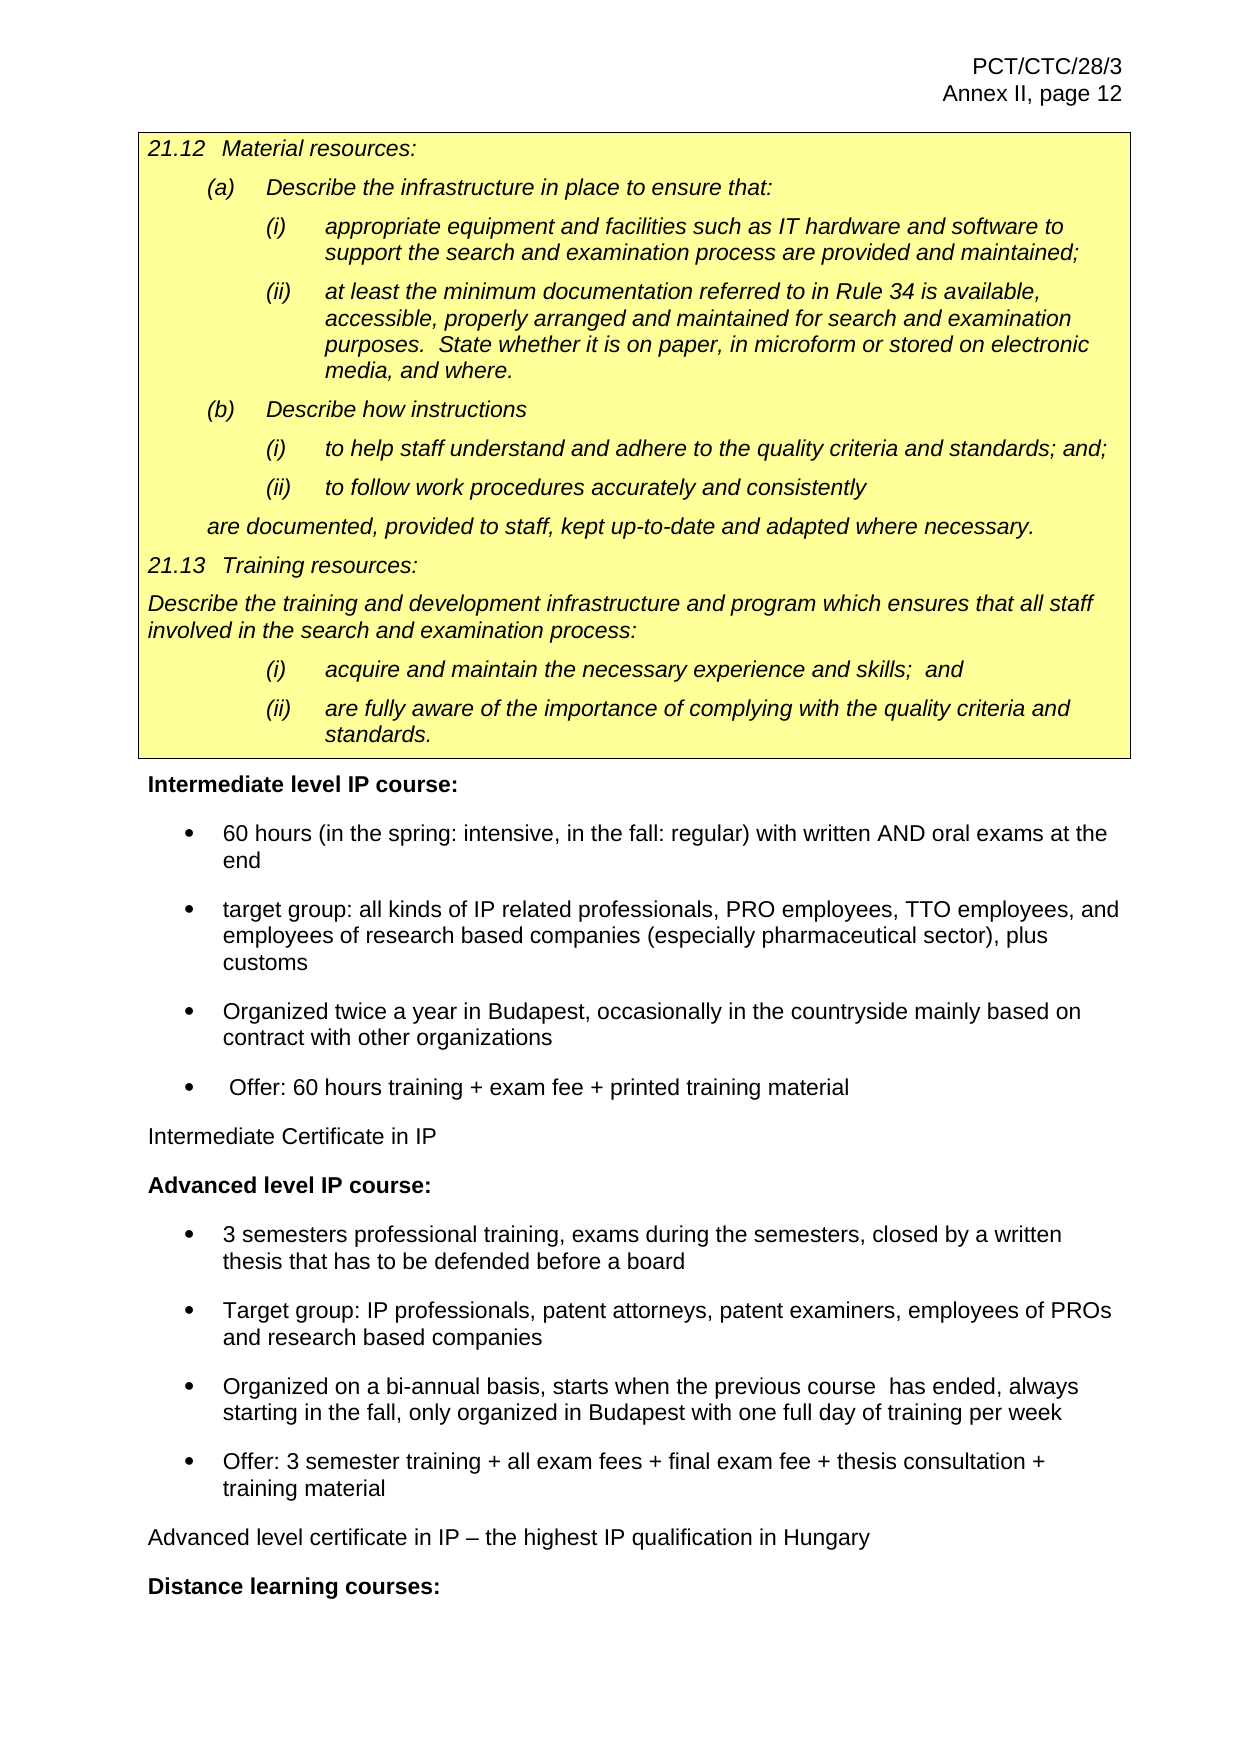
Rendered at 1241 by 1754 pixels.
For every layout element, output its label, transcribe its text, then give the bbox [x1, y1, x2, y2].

text (i) to help staff understand and adhere to the quality criteria and standards; and; [139, 432, 1130, 461]
list 60 hours (in the spring: intensive, in the fall: regular) with written AND oral exams at the end [185, 820, 1122, 873]
list Intermediate Certificate in IP [148, 1123, 1122, 1149]
text Distance learning courses: [148, 1573, 1122, 1599]
list target group: all kinds of IP related professionals, PRO employees, TTO employees, and employees of research based companies (especially pharmaceutical sector), plus customs [185, 896, 1122, 975]
text (b) Describe how instructions [139, 393, 1130, 422]
list Advanced level certificate in IP – the highest IP qualification in Hungary [148, 1524, 1122, 1550]
text (i) acquire and maintain the necessary experience and skills; and [139, 652, 1130, 682]
text (ii) at least the minimum documentation referred to in Rule 34 is available, accessible, properly arranged and maintained for search and examination purposes. State whether it is on paper, in microform or stored on electronic media, and where. [139, 275, 1130, 384]
list 3 semesters professional training, exams during the semesters, closed by a written thesis that has to be defended before a board [185, 1221, 1122, 1274]
text (a) Describe the infrastructure in place to ensure that: [139, 171, 1130, 201]
text 21.13 Training resources: [139, 548, 1130, 578]
list Organized on a bi-annual basis, starts when the previous course has ended, always starting in the fall, only organized in Budapest with one full day of training per week [185, 1373, 1122, 1425]
list Target group: IP professionals, patent attorneys, patent examiners, employees of PROs and research based companies [185, 1297, 1122, 1350]
text (i) appropriate equipment and facilities such as IT hardware and software to support the search and examination process are provided and maintained; [139, 210, 1130, 266]
text are documented, provided to staff, kept up-to-date and adapted where necessary. [139, 509, 1130, 539]
text 21.12 Material resources: [139, 133, 1130, 162]
text (ii) are fully aware of the importance of complying with the quality criteria and standards. [139, 691, 1130, 758]
text (ii) to follow work procedures accurately and consistently [139, 471, 1130, 500]
list Offer: 60 hours training + exam fee + printed training material [185, 1074, 1122, 1100]
list Organized twice a year in Budapest, occasionally in the countryside mainly based on contract with other organizations [185, 998, 1122, 1051]
list Offer: 3 semester training + all exam fees + final exam fee + thesis consultation + training material [185, 1448, 1122, 1501]
text Intermediate level IP course: [148, 771, 1122, 797]
text Describe the training and development infrastructure and program which ensures that all staff involved in the search and examination process: [139, 587, 1130, 643]
text Advanced level IP course: [148, 1172, 1122, 1198]
